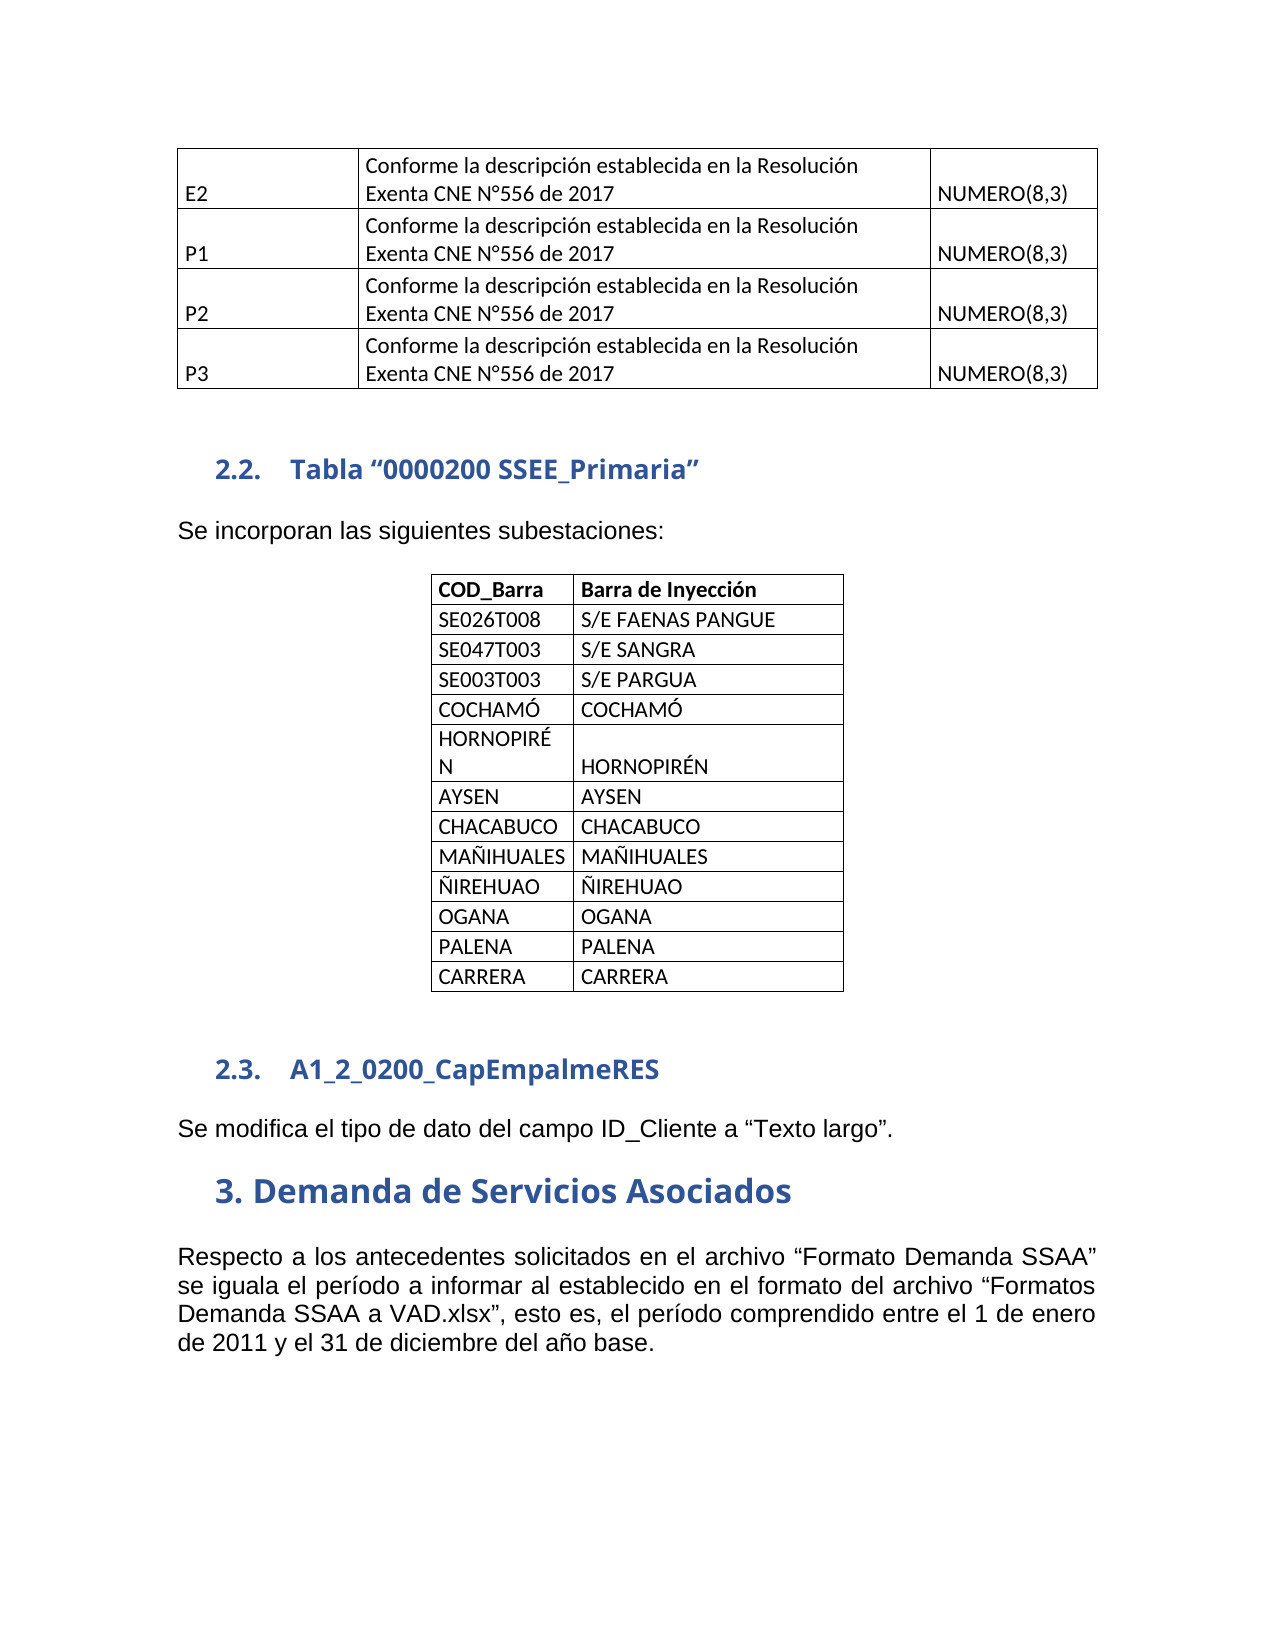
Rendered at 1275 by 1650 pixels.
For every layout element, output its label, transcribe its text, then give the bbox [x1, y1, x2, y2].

table_header COD_Barra [432, 575, 573, 603]
table_cell Conforme la descripción establecida en la Resolución Exenta CNE N°556 de 2017 [359, 269, 930, 328]
table_cell PALENA [574, 932, 843, 961]
table_cell AYSEN [574, 782, 843, 811]
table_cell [359, 209, 930, 268]
table_cell S/E PARGUA [574, 665, 843, 693]
text Respecto a los antecedentes solicitados en el archivo “Formato Demanda SSAA” se iguala el período a informar al establecido en el formato del archivo “Formatos Demanda SSAA a VAD.xlsx”, esto es, el período comprendido entre el 1 de enero de 2011 y el 31 de diciembre del año base. [177, 1242, 1098, 1357]
table_cell CARRERA [574, 962, 843, 991]
table_cell SE003T003 [432, 665, 573, 693]
table_cell MAÑIHUALES [574, 842, 843, 871]
subtitle Tabla “0000200 SSEE_Primaria” [215, 450, 1098, 487]
table_cell ÑIREHUAO [432, 872, 573, 901]
table_cell CARRERA [432, 962, 573, 991]
table_cell HORNOPIRÉN [432, 725, 573, 781]
table_cell HORNOPIRÉN [574, 725, 843, 781]
table_cell NUMERO(8,3) [931, 329, 1097, 388]
table_cell NUMERO(8,3) [931, 269, 1097, 328]
text Se incorporan las siguientes subestaciones: [177, 516, 1098, 545]
table_cell NUMERO(8,3) [931, 149, 1097, 208]
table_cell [359, 149, 930, 208]
table_cell S/E SANGRA [574, 635, 843, 663]
table_header Barra de Inyección [574, 575, 843, 603]
table_cell P3 [178, 329, 358, 388]
table_cell E2 [178, 149, 358, 208]
table_cell S/E FAENAS PANGUE [574, 605, 843, 633]
subtitle Demanda de Servicios Asociados [215, 1168, 1098, 1213]
table_cell P1 [178, 209, 358, 268]
table_cell COCHAMÓ [574, 695, 843, 723]
subtitle A1_2_0200_CapEmpalmeRES [215, 1051, 1098, 1088]
table_cell MAÑIHUALES [432, 842, 573, 871]
table_cell OGANA [432, 902, 573, 931]
table_cell NUMERO(8,3) [931, 209, 1097, 268]
table_cell CHACABUCO [574, 812, 843, 841]
table_cell ÑIREHUAO [574, 872, 843, 901]
table_cell SE026T008 [432, 605, 573, 633]
table_cell SE047T003 [432, 635, 573, 663]
table_cell P2 [178, 269, 358, 328]
table_cell Conforme la descripción establecida en la Resolución Exenta CNE N°556 de 2017 [359, 329, 930, 388]
table_cell AYSEN [432, 782, 573, 811]
table_cell CHACABUCO [432, 812, 573, 841]
table_cell COCHAMÓ [432, 695, 573, 723]
text Se modifica el tipo de dato del campo ID_Cliente a “Texto largo”. [177, 1114, 1098, 1143]
table_cell OGANA [574, 902, 843, 931]
table_cell PALENA [432, 932, 573, 961]
